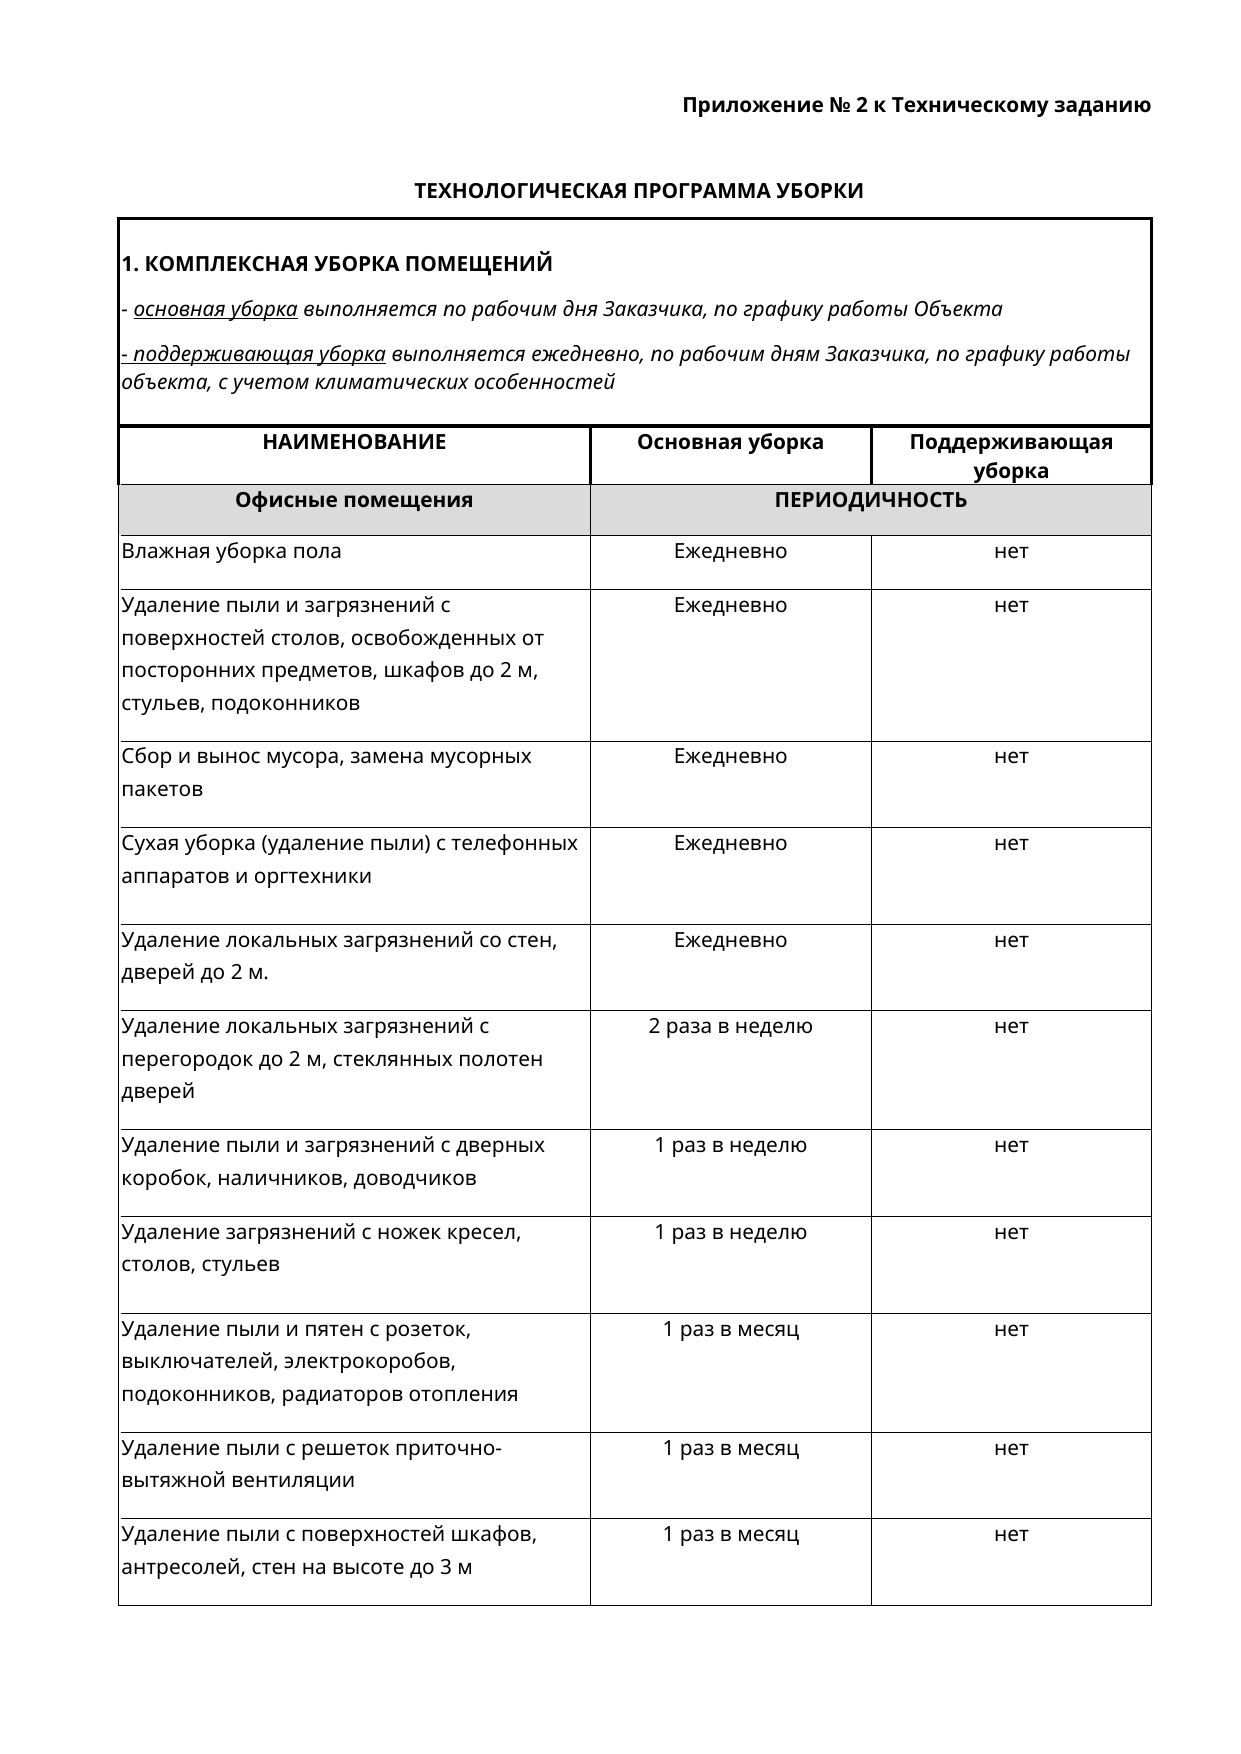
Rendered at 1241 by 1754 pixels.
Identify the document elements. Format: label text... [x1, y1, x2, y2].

table_cell НАИМЕНОВАНИЕ [120, 428, 589, 484]
table_header 1. КОМПЛЕКСНАЯ Уборка помещений - основная уборка выполняется по рабочим дня Заказчика, по графику работы Объекта - поддерживающая уборка выполняется ежедневно, по рабочим дням Заказчика, по графику работы объекта, с учетом климатических особенностей [120, 220, 1150, 424]
table_cell нет [872, 925, 1151, 1010]
table_cell Основная уборка [592, 428, 870, 484]
table_cell Влажная уборка пола [119, 535, 590, 589]
table_cell ПЕРИОДИЧНОСТЬ [591, 485, 1151, 535]
table_cell 1 раз в неделю [591, 1217, 871, 1313]
table_cell Удаление локальных загрязнений с перегородок до 2 м, стеклянных полотен дверей [119, 1010, 590, 1129]
table_cell Ежедневно [591, 925, 871, 1010]
table_cell Офисные помещения [119, 485, 590, 535]
table_cell Удаление пыли и загрязнений с дверных коробок, наличников, доводчиков [119, 1129, 590, 1216]
table_cell Удаление пыли с решеток приточно-вытяжной вентиляции [119, 1432, 590, 1518]
table_cell 2 раза в неделю [591, 1011, 871, 1129]
table_cell Ежедневно [591, 828, 871, 924]
table_cell Удаление загрязнений с ножек кресел, столов, стульев [119, 1216, 590, 1313]
table_cell 1 раз в месяц [591, 1314, 871, 1432]
text Технологическая программа уборки [118, 176, 1160, 205]
table_cell Сбор и вынос мусора, замена мусорных пакетов [119, 741, 590, 827]
table_cell нет [872, 1130, 1151, 1216]
table_cell Ежедневно [591, 590, 871, 741]
table_cell Ежедневно [591, 742, 871, 827]
table_cell нет [872, 536, 1151, 589]
table_cell Удаление пыли и пятен с розеток, выключателей, электрокоробов, подоконников, радиаторов отопления [119, 1313, 590, 1432]
table_cell нет [872, 1433, 1151, 1518]
text Приложение № 2 к Техническому заданию [118, 90, 1152, 119]
table_cell 1 раз в месяц [591, 1433, 871, 1518]
table_cell Сухая уборка (удаление пыли) с телефонных аппаратов и оргтехники [119, 827, 590, 924]
table_cell 1 раз в неделю [591, 1130, 871, 1216]
table_cell Удаление пыли с поверхностей шкафов, антресолей, стен на высоте до 3 м [119, 1518, 590, 1604]
table_cell нет [872, 1314, 1151, 1432]
table_cell Удаление локальных загрязнений со стен, дверей до 2 м. [119, 924, 590, 1010]
table_cell нет [872, 1519, 1151, 1604]
table_cell 1 раз в месяц [591, 1519, 871, 1604]
table_cell нет [872, 1011, 1151, 1129]
table_cell нет [872, 742, 1151, 827]
table_cell нет [872, 828, 1151, 924]
table_cell нет [872, 590, 1151, 741]
table_cell нет [872, 1217, 1151, 1313]
table_cell Ежедневно [591, 536, 871, 589]
table_cell Удаление пыли и загрязнений с поверхностей столов, освобожденных от посторонних предметов, шкафов до 2 м, стульев, подоконников [119, 589, 590, 741]
table_cell Поддерживающая уборка [873, 428, 1150, 484]
